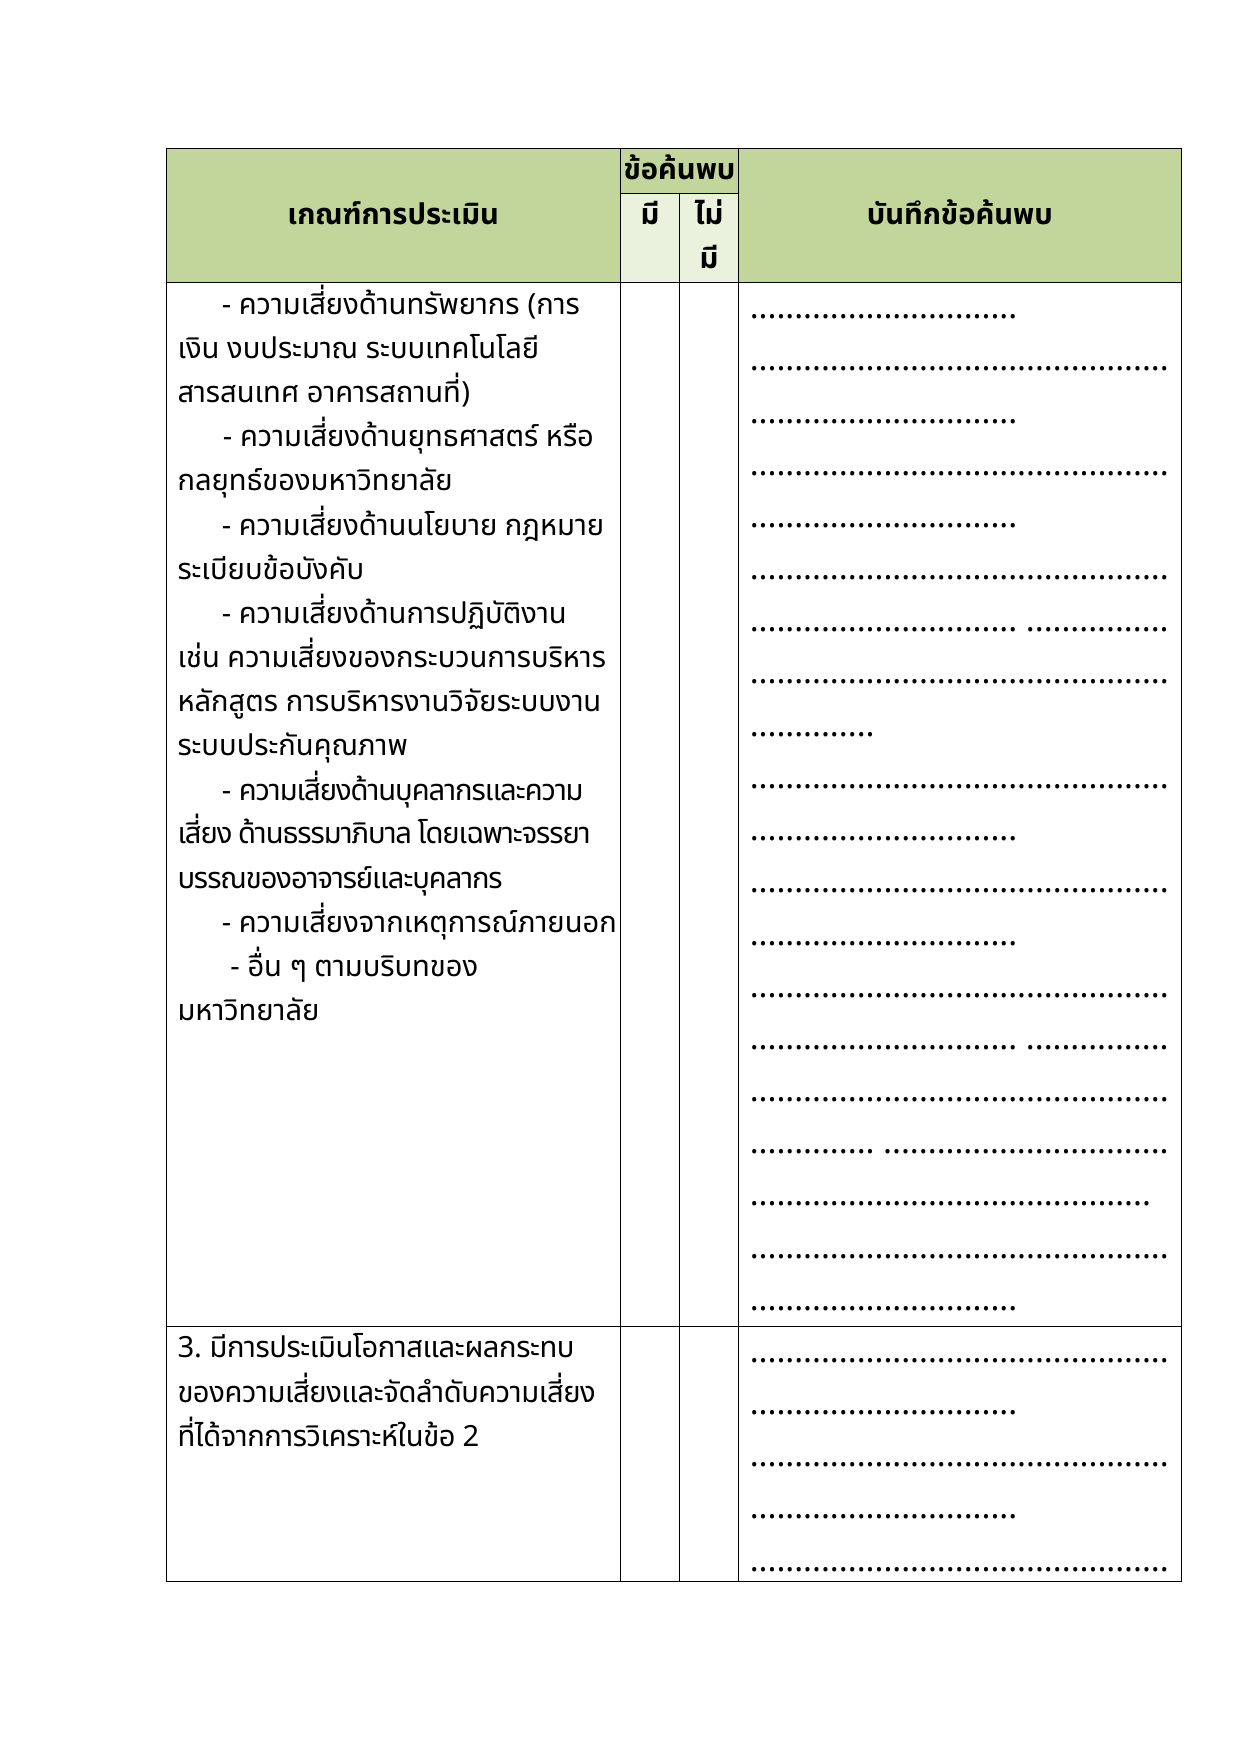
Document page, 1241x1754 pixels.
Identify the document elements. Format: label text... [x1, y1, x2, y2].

table_cell [680, 1327, 738, 1581]
table_cell มี [621, 194, 679, 282]
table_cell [167, 1327, 620, 1581]
table_cell ไม่มี [680, 194, 738, 282]
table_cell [739, 283, 1181, 1326]
table_cell [621, 1327, 679, 1581]
table_cell [621, 283, 679, 1326]
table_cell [739, 1327, 1181, 1581]
table_header ข้อค้นพบ [621, 149, 738, 193]
table_header เกณฑ์การประเมิน [167, 149, 620, 282]
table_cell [167, 283, 620, 1326]
table_header บันทึกข้อค้นพบ [739, 149, 1181, 282]
table_cell [680, 283, 738, 1326]
